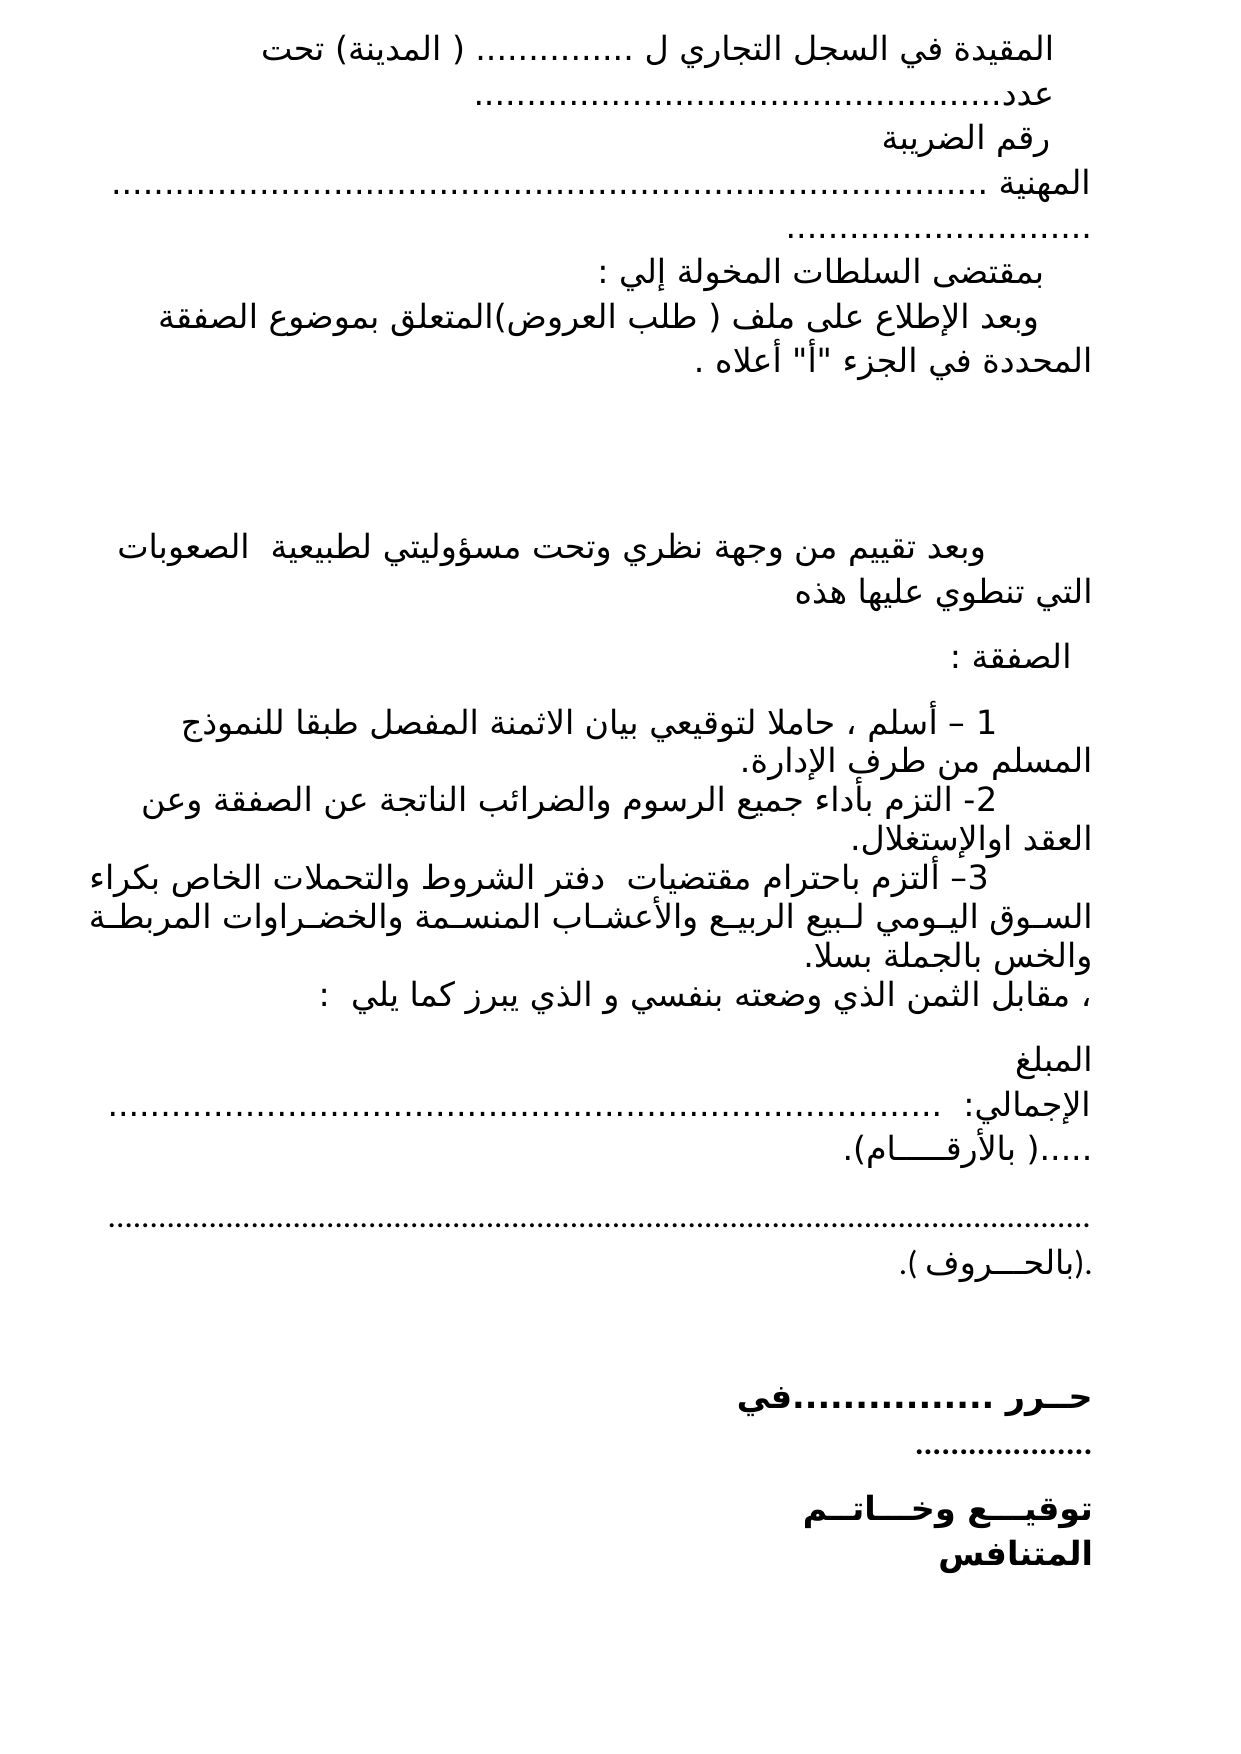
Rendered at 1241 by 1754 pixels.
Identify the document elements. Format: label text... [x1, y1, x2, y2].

text 1 – أسلم ، حاملا لتوقيعي بيان الاثمنة المفصل طبقا للنموذج المسلم من طرف الإدارة. [103, 703, 1093, 781]
text المقيدة في السجل التجاري ل ............... ( المدينة) تحت عدد.................................................. [103, 29, 1055, 113]
text رقم الضريبة المهنية ................................................................................................................ [103, 119, 1093, 247]
text 2- التزم بأداء جميع الرسوم والضرائب الناتجة عن الصفقة وعن العقد اوالإستغلال. [103, 781, 1093, 858]
text وبعد تقييم من وجهة نظري وتحت مسؤوليتي لطبيعية الصعوبات التي تنطوي عليها هذه [103, 528, 1093, 611]
text ، مقابل الثمن الذي وضعته بنفسي و الذي يبرز كما يلي : [103, 975, 1093, 1014]
text 3– ألتزم باحترام مقتضيات دفتر الشروط والتحملات الخاص بكراء السوق اليومي لبيع الربيع والأعشاب المنسمة والخضراوات المربطة والخس بالجملة بسلا. [89, 858, 1093, 975]
text توقيـــع وخـــاتــم المتنافس [103, 1489, 1093, 1573]
text الصفقة : [103, 638, 1093, 677]
text بمقتضى السلطات المخولة إلي : [103, 252, 1055, 291]
text المبلغ الإجمالي: ....................................................................................( بالأرقـــــام). [103, 1041, 1093, 1168]
text وبعد الإطلاع على ملف ( طلب العروض)المتعلق بموضوع الصفقة المحددة في الجزء "أ" أعلاه . [103, 297, 1093, 381]
text حــرر ................في .................... [103, 1377, 1093, 1463]
text ......................................................................................................................( بالحـــروف). [103, 1195, 1093, 1283]
